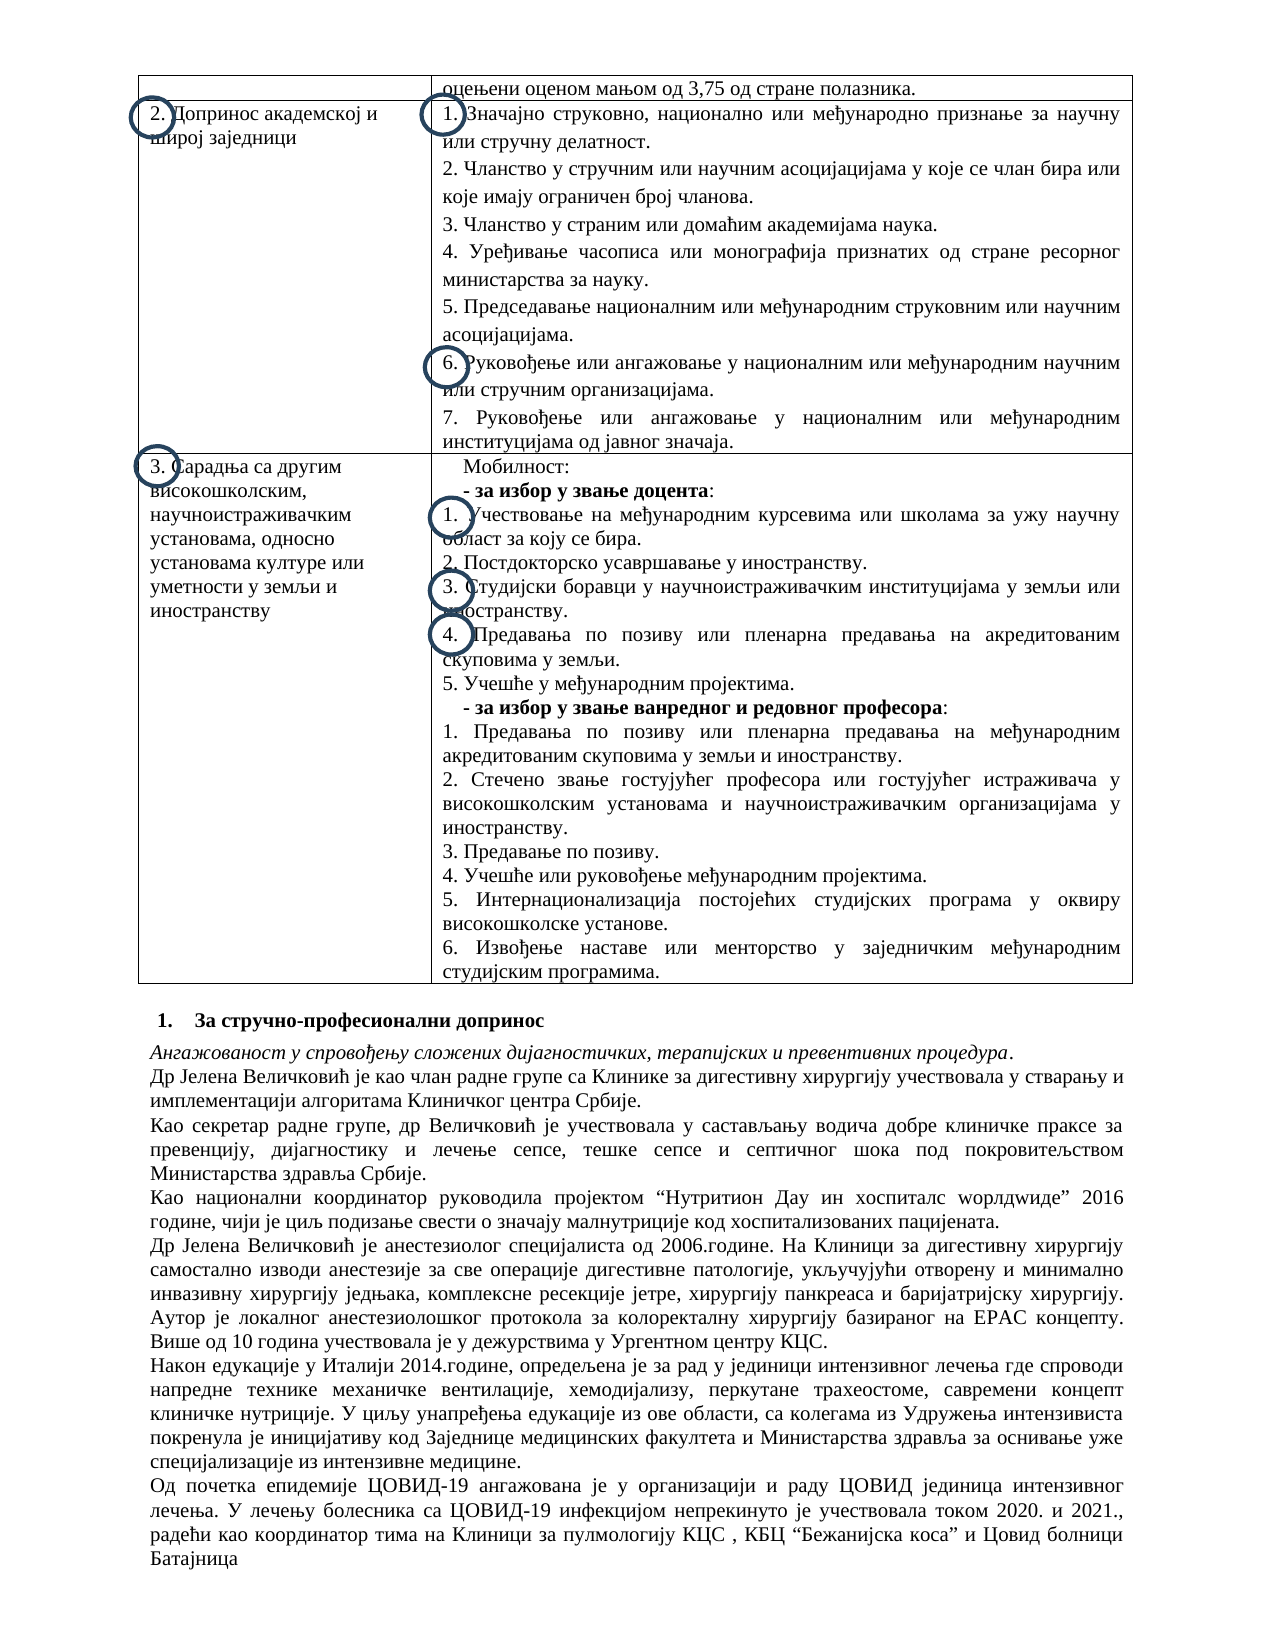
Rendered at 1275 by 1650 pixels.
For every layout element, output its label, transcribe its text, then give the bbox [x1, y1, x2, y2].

text Др Јелена Величковић је анестезиолог специјалиста од 2006.године. На Клиници за дигестивну хирургију самостално изводи анестезије за све операције дигестивне патологије, укључујући отворену и минимално инвазивну хирургију једњака, комплексне ресекције јетре, хирургију панкреаса и баријатријску хирургију. Аутор је локалног анестезиолошког протокола за колоректалну хирургију базираног на ЕРАС концепту. Више од 10 година учествовала је у дежурствима у Ургентном центру КЦС. [150, 1233, 1125, 1353]
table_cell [432, 76, 1132, 100]
text Др Јелена Величковић је као члан радне групе са Клинике за дигестивну хирургију учествовала у стварању и имплементацији алгоритама Клиничког центра Србије. [150, 1064, 1125, 1112]
text Након едукације у Италији 2014.године, опредељена је за рад у јединици интензивног лечења где спроводи напредне технике механичке вентилације, хемодијализу, перкутане трахеостоме, савремени концепт клиничке нутриције. У циљу унапређења едукације из ове области, са колегама из Удружења интензивиста покренула је иницијативу код Заједнице медицинских факултета и Министарства здравља за оснивање уже специјализације из интензивне медицине. [150, 1353, 1125, 1473]
table_cell 2. Допринос академској и широј заједници [139, 101, 431, 453]
text Као национални координатор руководила пројектом “Нутритион Даy ин хоспиталс wорлдwиде” 2016 године, чији је циљ подизање свести о значају малнутриције код хоспитализованих пацијената. [150, 1185, 1125, 1233]
table_cell 1. Значајно струковно, национално или међународно признање за научну или стручну делатност. 2. Чланство у стручним или научним асоцијацијама у које се члан бира или које имају ограничен број чланова. 3. Чланство у страним или домаћим академијама наука. 4. Уређивање часописа или монографија признатих од стране ресорног министарства за науку. 5. Председавање националним или међународним струковним или научним асоцијацијама. 6. Руковођење или ангажовање у националним или међународним научним или стручним организацијама. 7. Руковођење или ангажовање у националним или међународним институцијама од јавног значаја. [432, 101, 1132, 453]
table_cell Мобилност: - за избор у звање доцента: 1. Учествовање на међународним курсевима или школама за ужу научну област за коју се бира. 2. Постдокторско усавршавање у иностранству. 3. Студијски боравци у научноистраживачким институцијама у земљи или иностранству. 4. Предавања по позиву или пленарна предавања на акредитованим скуповима у земљи. 5. Учешће у међународним пројектима. - за избор у звање ванредног и редовног професора: 1. Предавања по позиву или пленарна предавања на међународним акредитованим скуповима у земљи и иностранству. 2. Стечено звање гостујућег професора или гостујућег истраживача у високошколским установама и научноистраживачким организацијама у иностранству. 3. Предавање по позиву. 4. Учешће или руковођење међународним пројектима. 5. Интернационализација постојећих студијских програма у оквиру високошколске установе. 6. Извођење наставе или менторство у заједничким међународним студијским програмима. [432, 454, 1132, 983]
text Као секретар радне групе, др Величковић је учествовала у састављању водича добре клиничке праксе за превенцију, дијагностику и лечење сепсе, тешке сепсе и септичног шока под покровитељством Министарства здравља Србије. [150, 1112, 1125, 1185]
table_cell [139, 76, 431, 100]
table_cell 3. Сарадња са другим високошколским, научноистраживачким установама, односно установама културе или уметности у земљи и иностранству [139, 454, 431, 983]
text Ангажованост у спровођењу сложених дијагностичких, терапијских и превентивних процедура. [150, 1040, 1125, 1064]
list Зa стручно-професионални допринос [157, 1008, 1125, 1032]
text Од почетка епидемије ЦОВИД-19 ангажована је у организацији и раду ЦОВИД јединица интензивног лечења. У лечењу болесника са ЦОВИД-19 инфекцијом непрекинуто је учествовала током 2020. и 2021., радећи као координатор тима на Клиници за пулмологију КЦС , КБЦ “Бежанијска коса” и Цовид болници Батајница [150, 1473, 1125, 1570]
